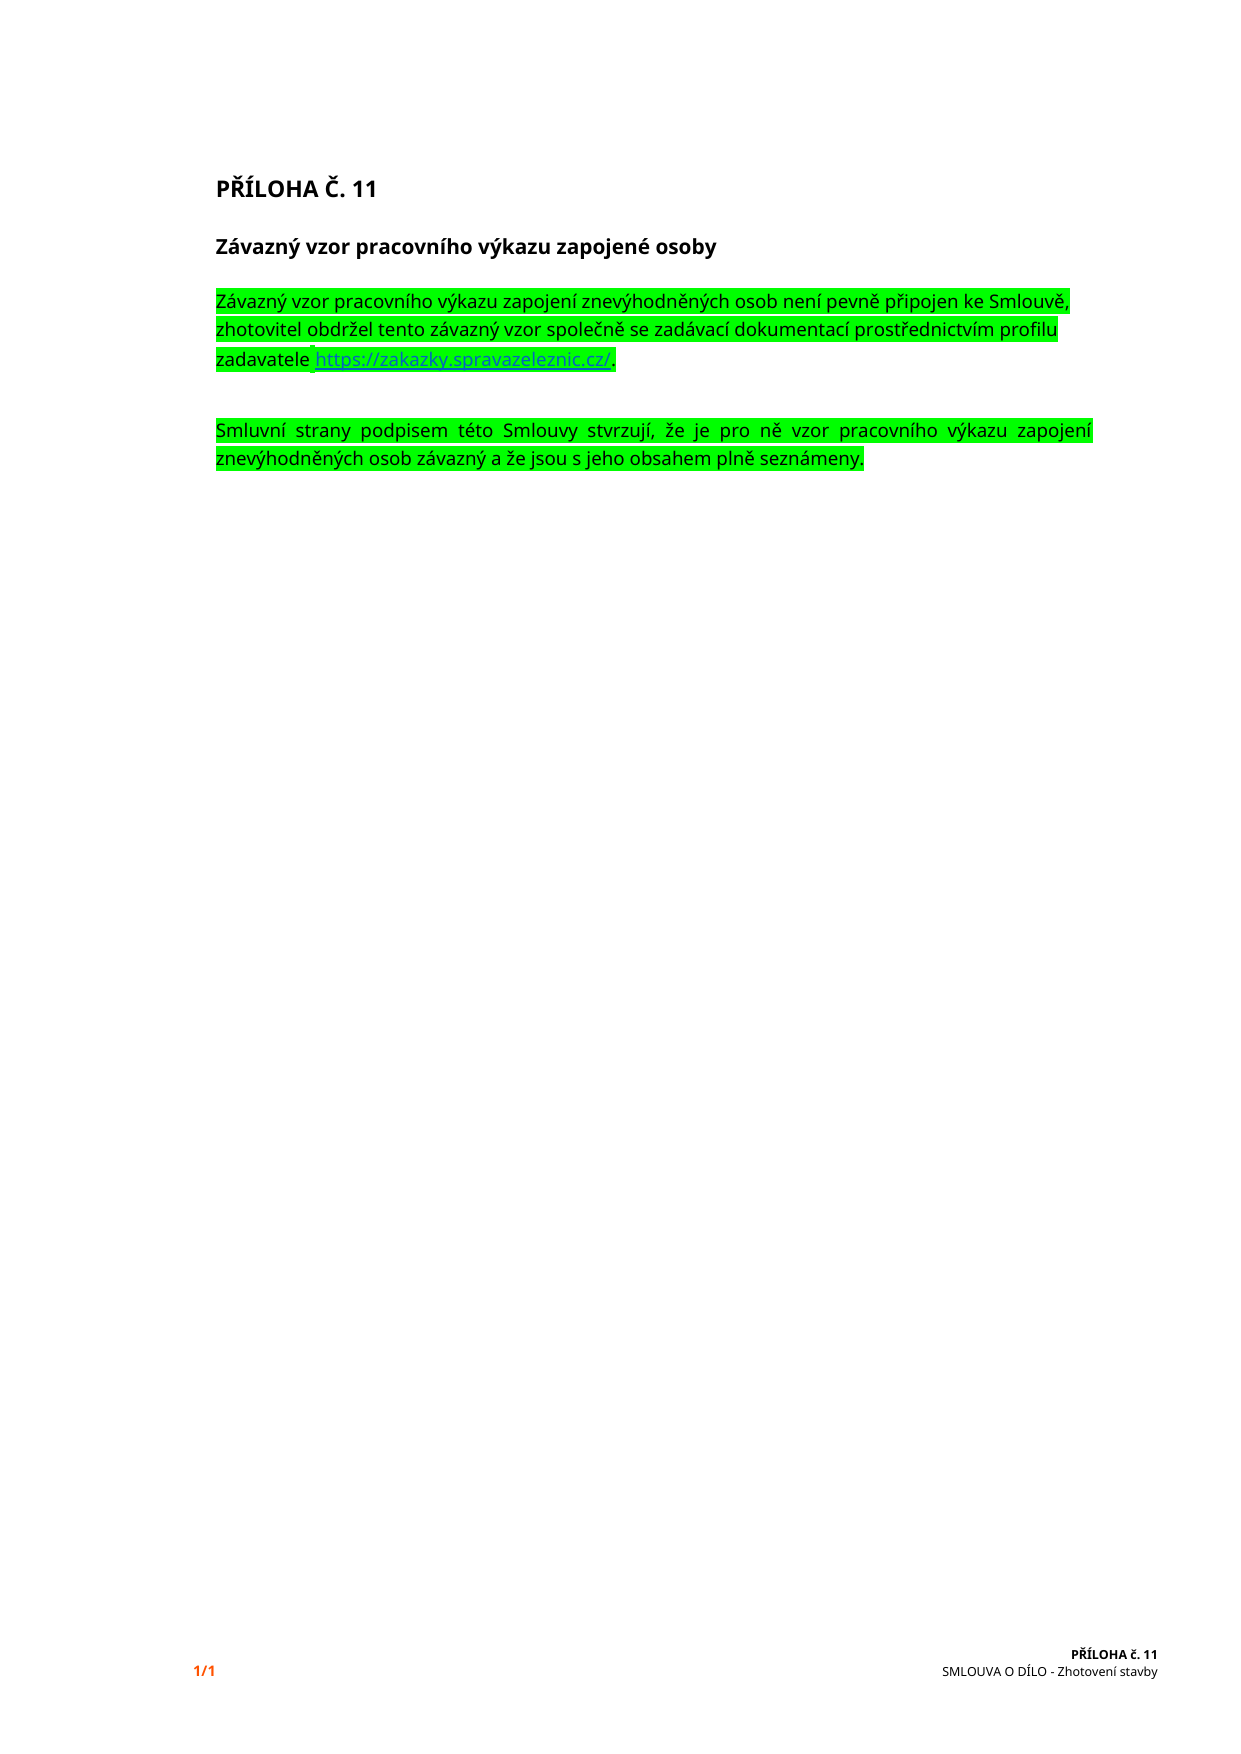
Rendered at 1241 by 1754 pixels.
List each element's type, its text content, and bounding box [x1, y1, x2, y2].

text Smluvní strany podpisem této Smlouvy stvrzují, že je pro ně vzor pracovního výkazu zapojení znevýhodněných osob závazný a že jsou s jeho obsahem plně seznámeny. [216, 443, 1093, 471]
text Závazný vzor pracovního výkazu zapojení znevýhodněných osob není pevně připojen ke Smlouvě, zhotovitel obdržel tento závazný vzor společně se zadávací dokumentací prostřednictvím profilu zadavatele https://zakazky.spravazeleznic.cz/. [216, 288, 1093, 373]
text Závazný vzor pracovního výkazu zapojené osoby [216, 232, 1093, 260]
text Příloha č. 11 [216, 172, 1093, 204]
